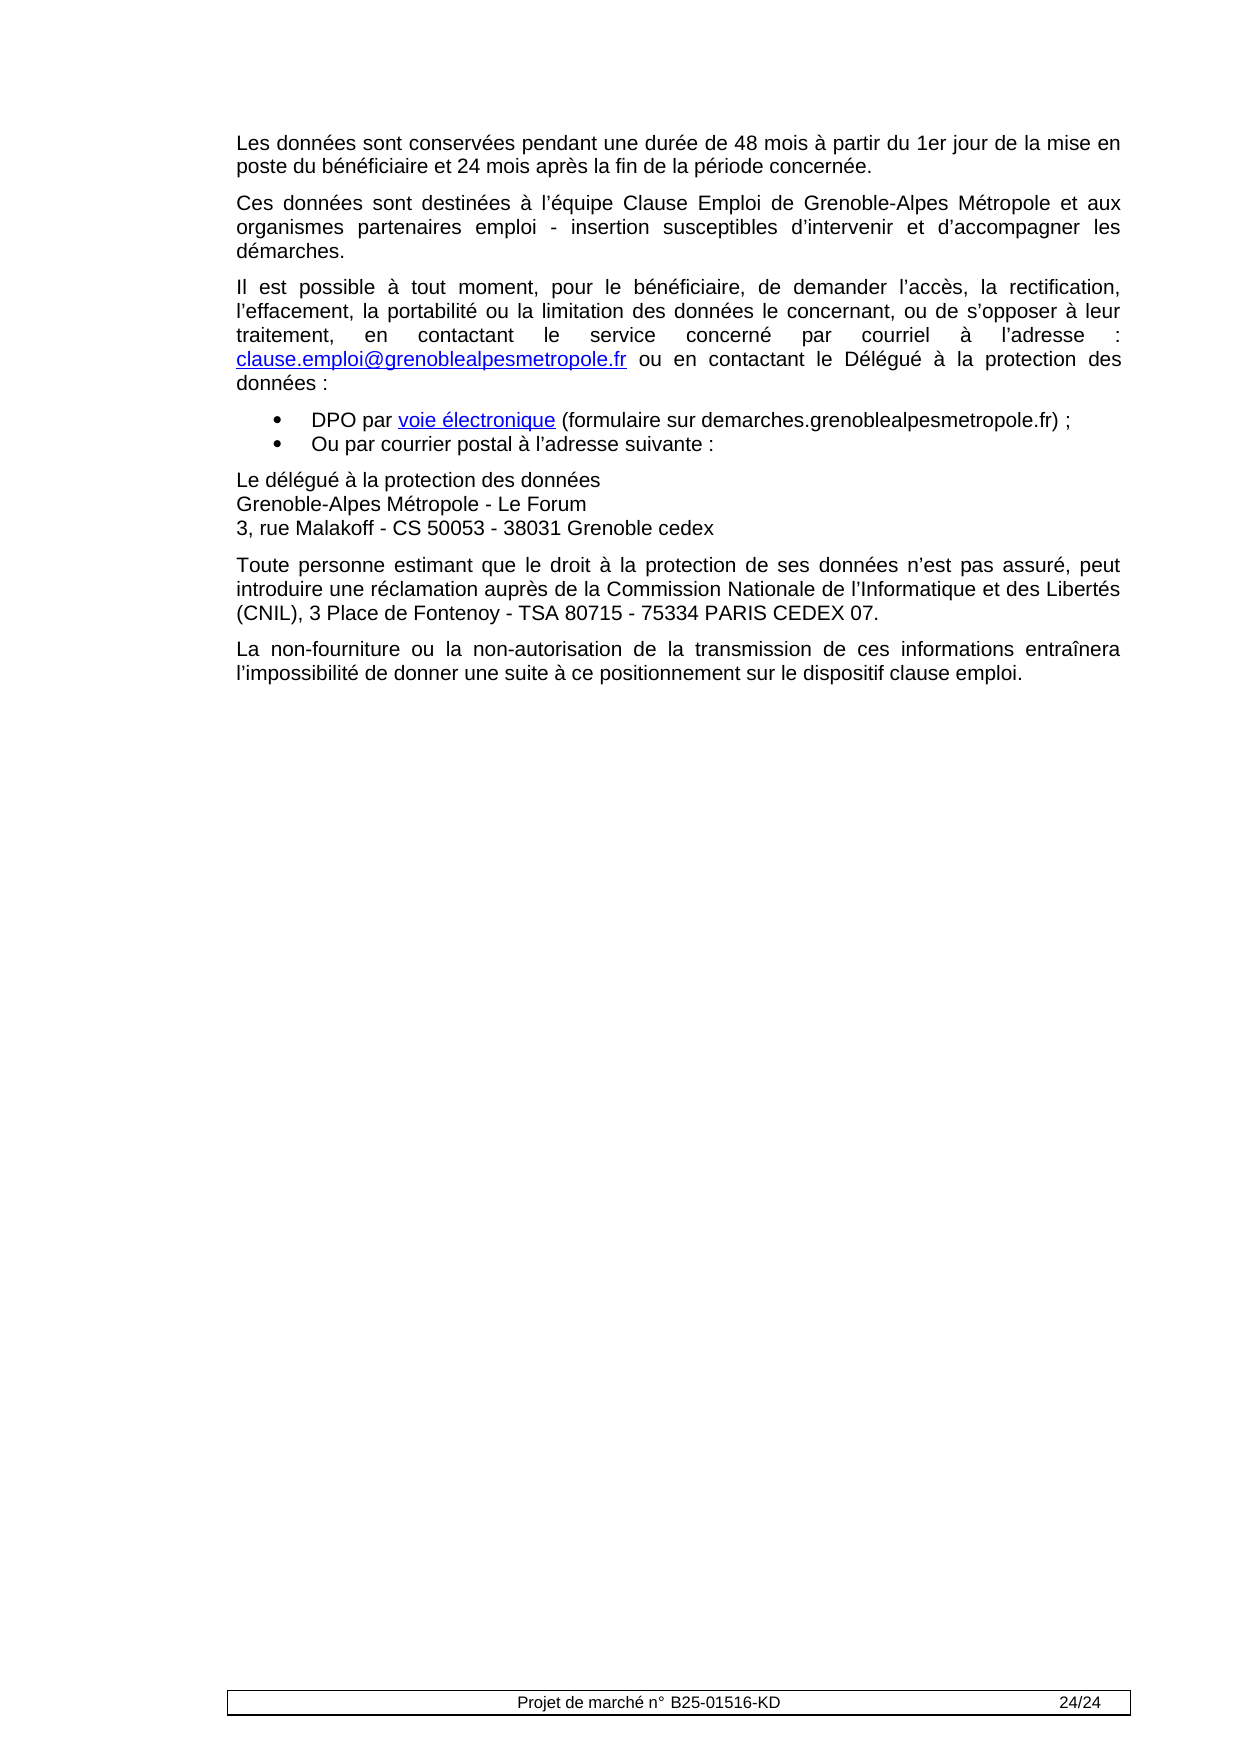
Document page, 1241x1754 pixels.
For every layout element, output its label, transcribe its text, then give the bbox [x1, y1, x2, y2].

text Toute personne estimant que le droit à la protection de ses données n’est pas assuré, peut introduire une réclamation auprès de la Commission Nationale de l’Informatique et des Libertés (CNIL), 3 Place de Fontenoy - TSA 80715 - 75334 PARIS CEDEX 07. [236, 552, 1122, 624]
list DPO par voie électronique (formulaire sur demarches.grenoblealpesmetropole.fr) ; [274, 407, 1122, 431]
text Grenoble-Alpes Métropole - Le Forum [236, 492, 1122, 516]
text Ces données sont destinées à l’équipe Clause Emploi de Grenoble-Alpes Métropole et aux organismes partenaires emploi - insertion susceptibles d’intervenir et d’accompagner les démarches. [236, 191, 1122, 263]
text La non-fourniture ou la non-autorisation de la transmission de ces informations entraînera l’impossibilité de donner une suite à ce positionnement sur le dispositif clause emploi. [236, 637, 1122, 685]
text Les données sont conservées pendant une durée de 48 mois à partir du 1er jour de la mise en poste du bénéficiaire et 24 mois après la fin de la période concernée. [236, 130, 1122, 178]
text 3, rue Malakoff - CS 50053 - 38031 Grenoble cedex [236, 516, 1122, 540]
text Le délégué à la protection des données [236, 468, 1122, 492]
text Il est possible à tout moment, pour le bénéficiaire, de demander l’accès, la rectification, l’effacement, la portabilité ou la limitation des données le concernant, ou de s’opposer à leur traitement, en contactant le service concerné par courriel à l’adresse : clause.emploi@grenoblealpesmetropole.fr ou en contactant le Délégué à la protection des données : [236, 275, 1122, 395]
list Ou par courrier postal à l’adresse suivante : [274, 431, 1122, 456]
